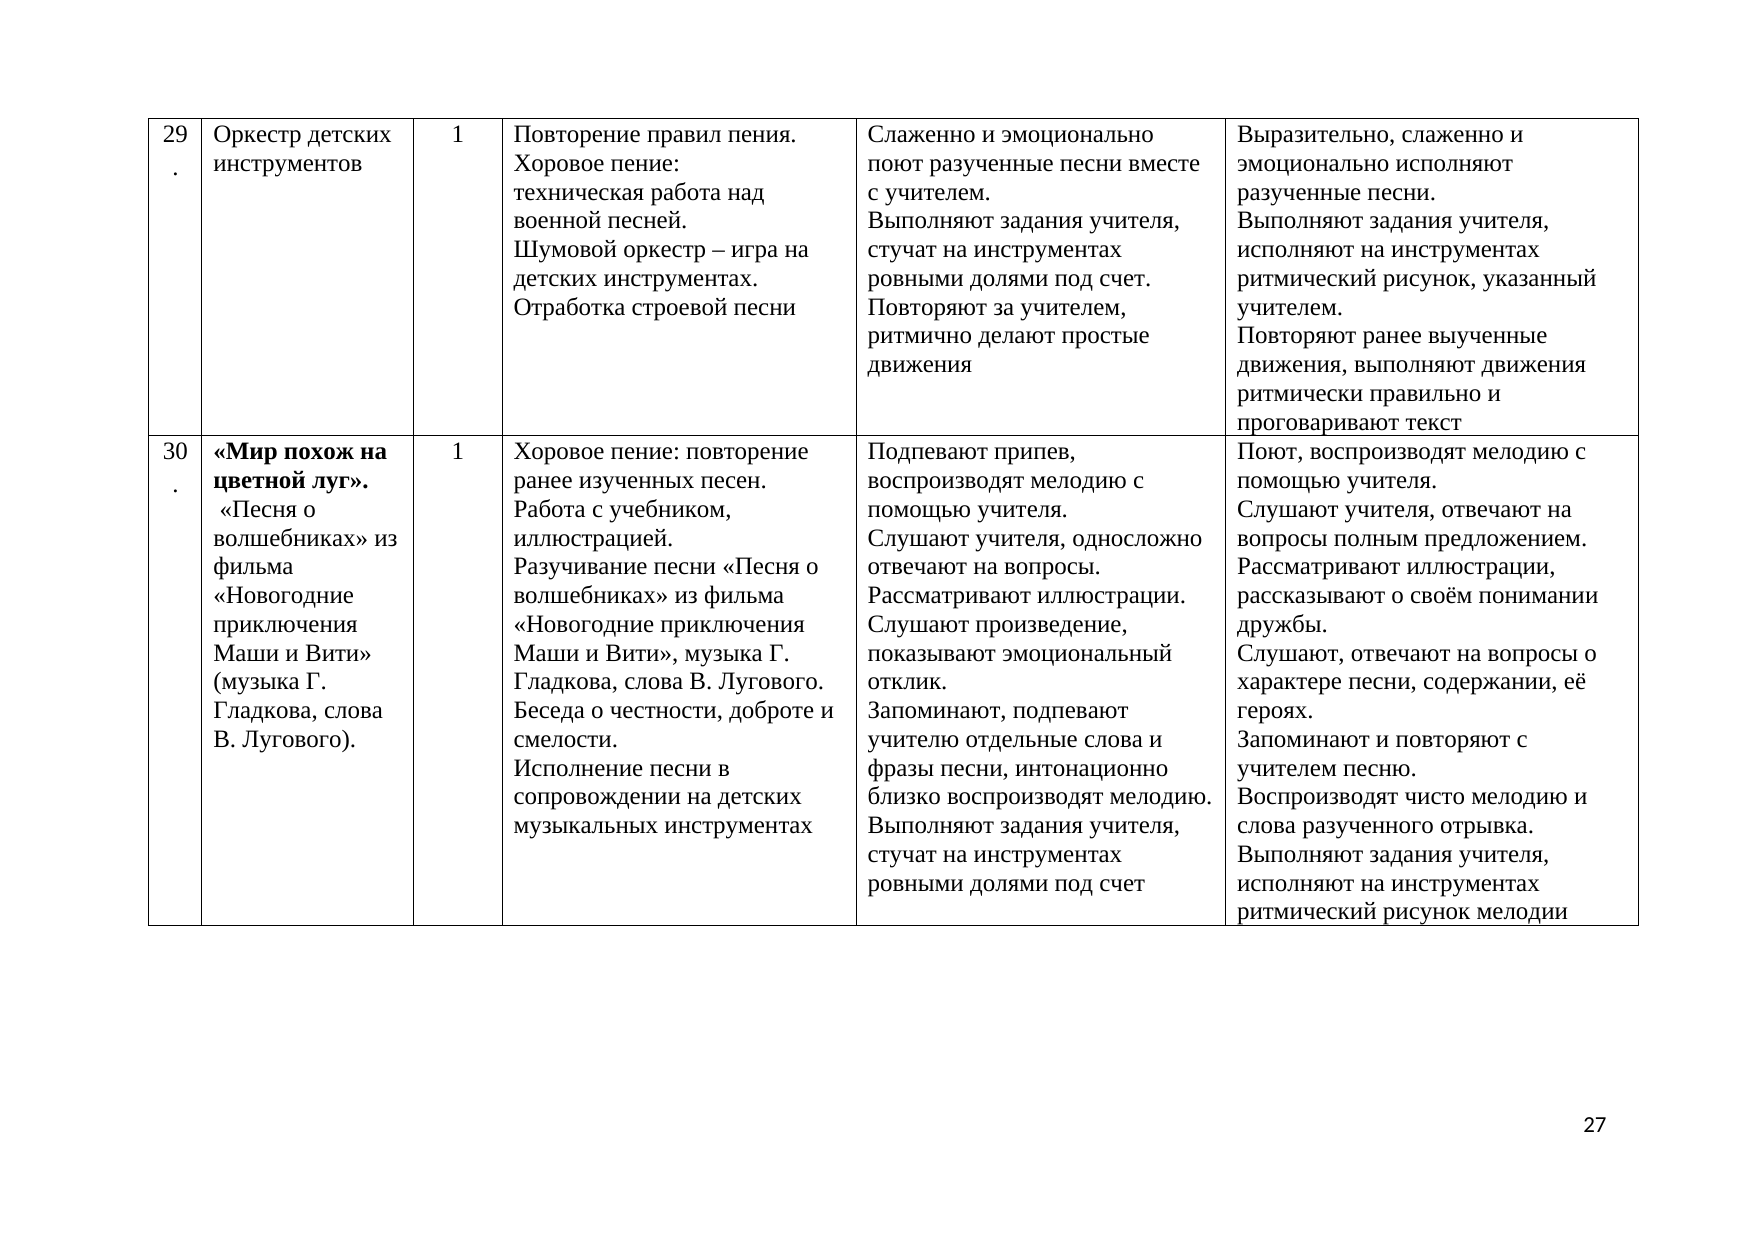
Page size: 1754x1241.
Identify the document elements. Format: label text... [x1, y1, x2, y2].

table_header Оркестр детских инструментов [202, 119, 413, 435]
table_cell «Мир похож на цветной луг». «Песня о волшебниках» из фильма «Новогодние приключения Маши и Вити» (музыка Г. Гладкова, слова В. Лугового). [202, 436, 413, 925]
table_header Выразительно, слаженно и эмоционально исполняют разученные песни. Выполняют задания учителя, исполняют на инструментах ритмический рисунок, указанный учителем. Повторяют ранее выученные движения, выполняют движения ритмически правильно и проговаривают текст [1226, 119, 1638, 435]
table_cell Подпевают припев, воспроизводят мелодию с помощью учителя. Слушают учителя, односложно отвечают на вопросы. Рассматривают иллюстрации. Слушают произведение, показывают эмоциональный отклик. Запоминают, подпевают учителю отдельные слова и фразы песни, интонационно близко воспроизводят мелодию. Выполняют задания учителя, стучат на инструментах ровными долями под счет [857, 436, 1225, 925]
table_cell Хоровое пение: повторение ранее изученных песен. Работа с учебником, иллюстрацией. Разучивание песни «Песня о волшебниках» из фильма «Новогодние приключения Маши и Вити», музыка Г. Гладкова, слова В. Лугового. Беседа о честности, доброте и смелости. Исполнение песни в сопровождении на детских музыкальных инструментах [503, 436, 856, 925]
table_header 29. [149, 119, 201, 435]
table_header 1 [414, 119, 502, 435]
table_header Слаженно и эмоционально поют разученные песни вместе с учителем. Выполняют задания учителя, стучат на инструментах ровными долями под счет. Повторяют за учителем, ритмично делают простые движения [857, 119, 1225, 435]
table_header Повторение правил пения. Хоровое пение: техническая работа над военной песней. Шумовой оркестр – игра на детских инструментах. Отработка строевой песни [503, 119, 856, 435]
table_cell Поют, воспроизводят мелодию с помощью учителя. Слушают учителя, отвечают на вопросы полным предложением. Рассматривают иллюстрации, рассказывают о своём понимании дружбы. Слушают, отвечают на вопросы о характере песни, содержании, её героях. Запоминают и повторяют с учителем песню. Воспроизводят чисто мелодию и слова разученного отрывка. Выполняют задания учителя, исполняют на инструментах ритмический рисунок мелодии [1226, 436, 1638, 925]
table_cell 30. [149, 436, 201, 925]
table_cell 1 [414, 436, 502, 925]
